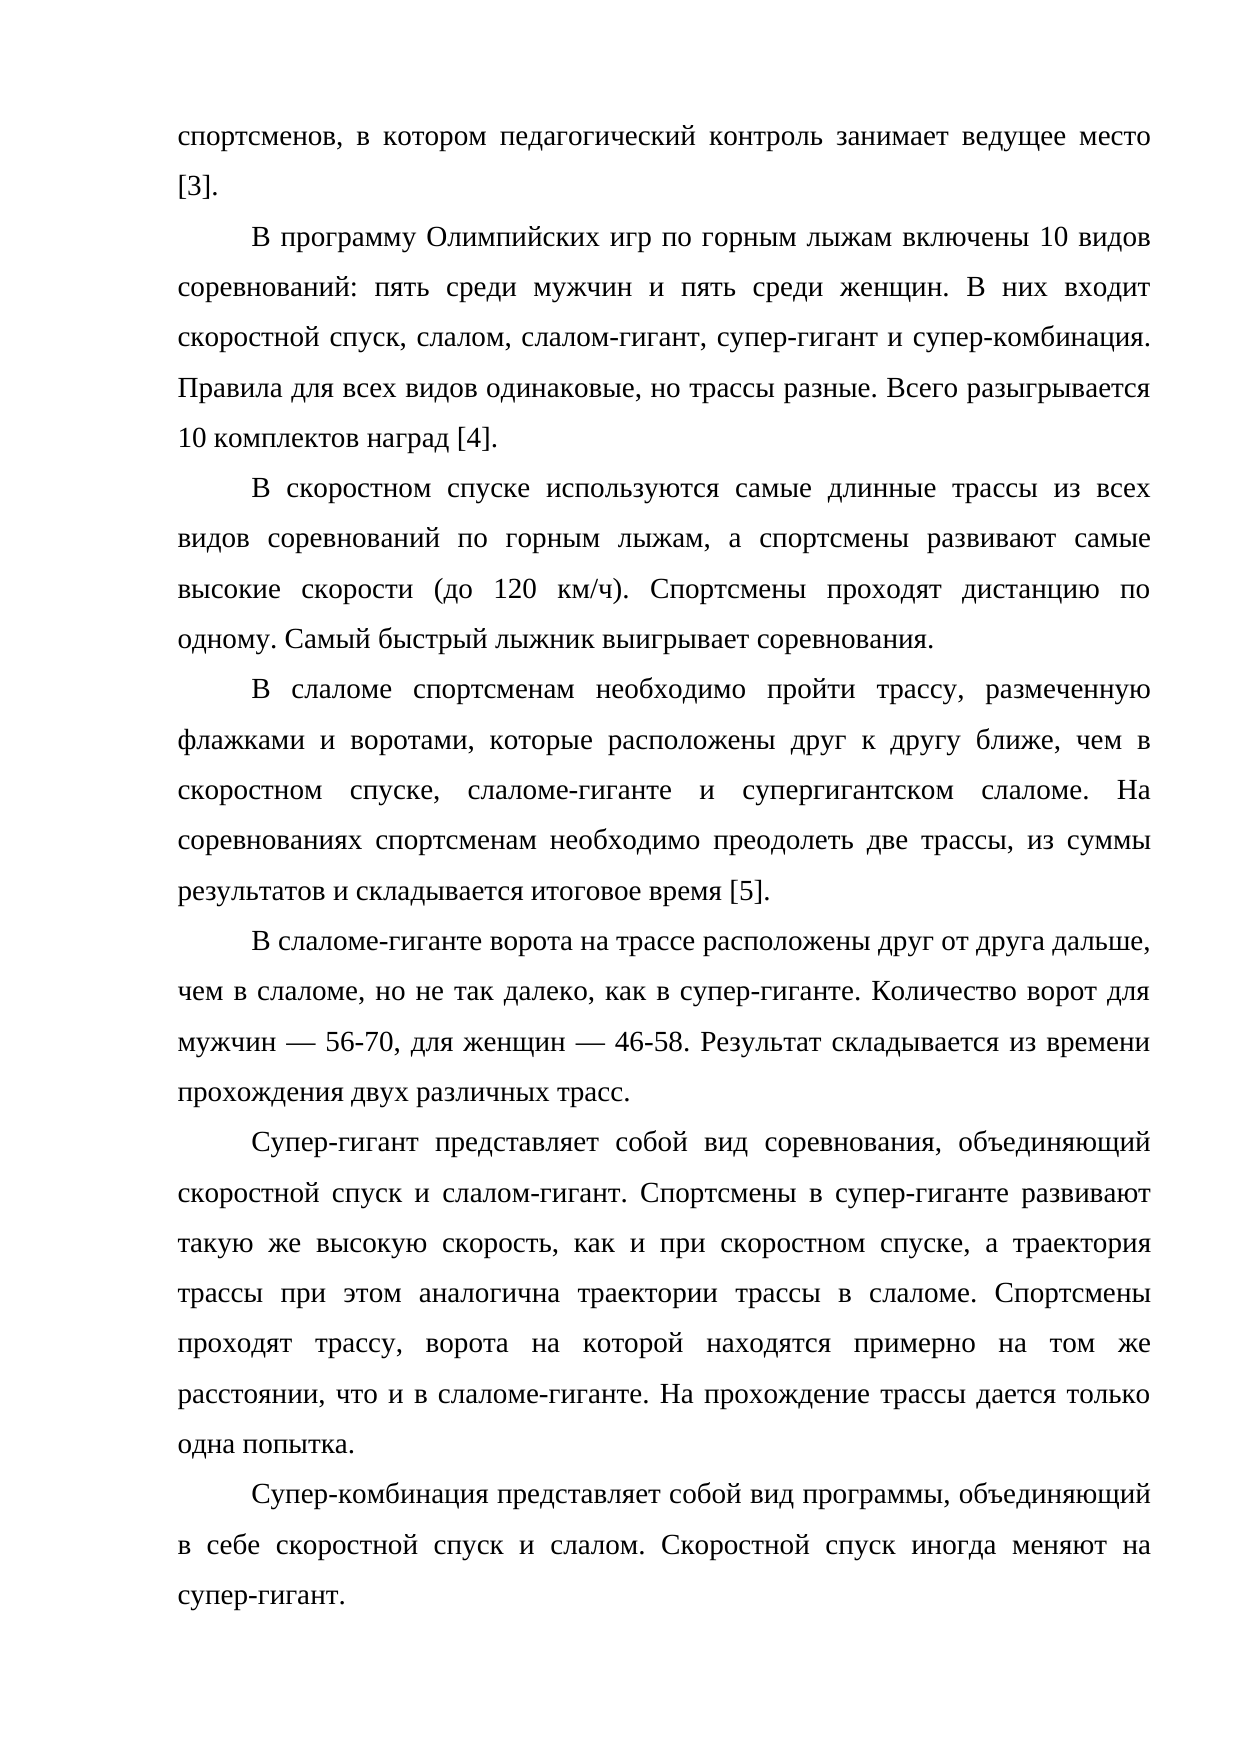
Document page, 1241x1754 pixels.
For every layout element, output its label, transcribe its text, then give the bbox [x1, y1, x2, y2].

text В скоростном спуске используются самые длинные трассы из всех видов соревнований по горным лыжам, а спортсмены развивают самые высокие скорости (до 120 км/ч). Спортсмены проходят дистанцию по одному. Самый быстрый лыжник выигрывает соревнования. [177, 470, 1152, 655]
text Супер-гигант представляет собой вид соревнования, объединяющий скоростной спуск и слалом-гигант. Спортсмены в супер-гиганте развивают такую же высокую скорость, как и при скоростном спуске, а траектория трассы при этом аналогична траектории трассы в слаломе. Спортсмены проходят трассу, ворота на которой находятся примерно на том же расстоянии, что и в слаломе-гиганте. На прохождение трассы дается только одна попытка. [177, 1124, 1152, 1460]
text В слаломе-гиганте ворота на трассе расположены друг от друга дальше, чем в слаломе, но не так далеко, как в супер-гиганте. Количество ворот для мужчин — 56-70, для женщин — 46-58. Результат складывается из времени прохождения двух различных трасс. [177, 923, 1152, 1108]
text В слаломе спортсменам необходимо пройти трассу, размеченную флажками и воротами, которые расположены друг к другу ближе, чем в скоростном спуске, слаломе-гиганте и супергигантском слаломе. На соревнованиях спортсменам необходимо преодолеть две трассы, из суммы результатов и складывается итоговое время [5]. [177, 672, 1152, 906]
text Супер-комбинация представляет собой вид программы, объединяющий в себе скоростной спуск и слалом. Скоростной спуск иногда меняют на супер-гигант. [177, 1477, 1152, 1611]
text В программу Олимпийских игр по горным лыжам включены 10 видов соревнований: пять среди мужчин и пять среди женщин. В них входит скоростной спуск, слалом, слалом-гигант, супер-гигант и супер-комбинация. Правила для всех видов одинаковые, но трассы разные. Всего разыгрывается 10 комплектов наград [4]. [177, 219, 1152, 453]
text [177, 118, 1152, 202]
